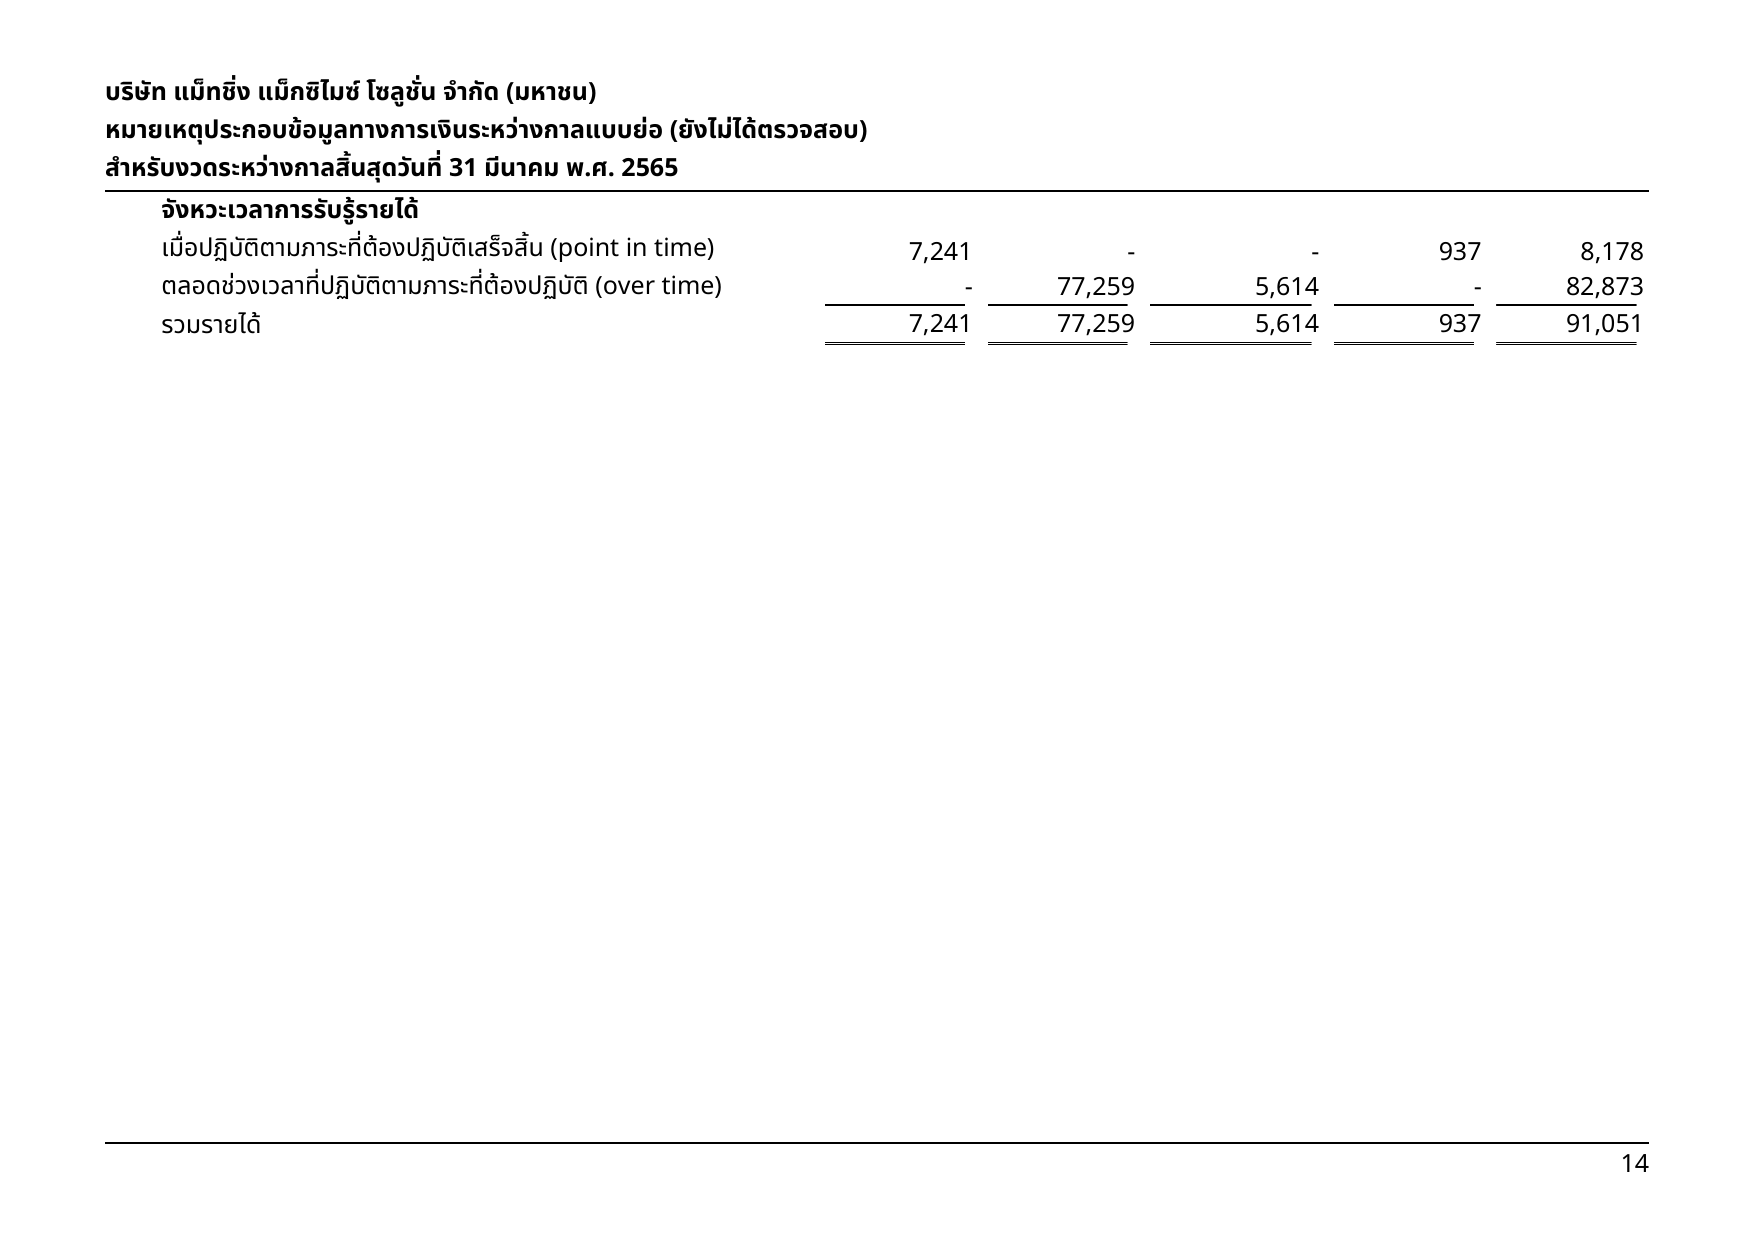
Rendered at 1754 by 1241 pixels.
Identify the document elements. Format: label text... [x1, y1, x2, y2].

table_cell เมื่อปฏิบัติตามภาระที่ต้องปฏิบัติเสร็จสิ้น (point in time) [94, 230, 814, 268]
table_cell 8,178 [1485, 230, 1648, 268]
table_cell 937 [1323, 230, 1485, 268]
table_cell - [1139, 230, 1323, 268]
table_cell 77,259 [976, 306, 1139, 345]
table_cell 77,259 [976, 268, 1139, 306]
table_cell [1139, 192, 1323, 229]
table_cell [976, 192, 1139, 229]
table_cell [1485, 192, 1648, 229]
table_cell รวมรายได้ [94, 306, 814, 345]
table_cell - [1323, 268, 1485, 306]
table_cell 5,614 [1139, 268, 1323, 306]
table_cell - [814, 268, 976, 306]
table_cell [1323, 192, 1485, 229]
table_cell 91,051 [1485, 306, 1648, 345]
table_cell จังหวะเวลาการรับรู้รายได้ [94, 192, 814, 229]
table_cell [814, 192, 976, 229]
table_cell 7,241 [814, 306, 976, 345]
table_cell 5,614 [1139, 306, 1323, 345]
table_cell - [976, 230, 1139, 268]
table_cell ตลอดช่วงเวลาที่ปฏิบัติตามภาระที่ต้องปฏิบัติ (over time) [94, 268, 814, 306]
table_cell 937 [1323, 306, 1485, 345]
table_cell 82,873 [1485, 268, 1648, 306]
table_cell 7,241 [814, 230, 976, 268]
